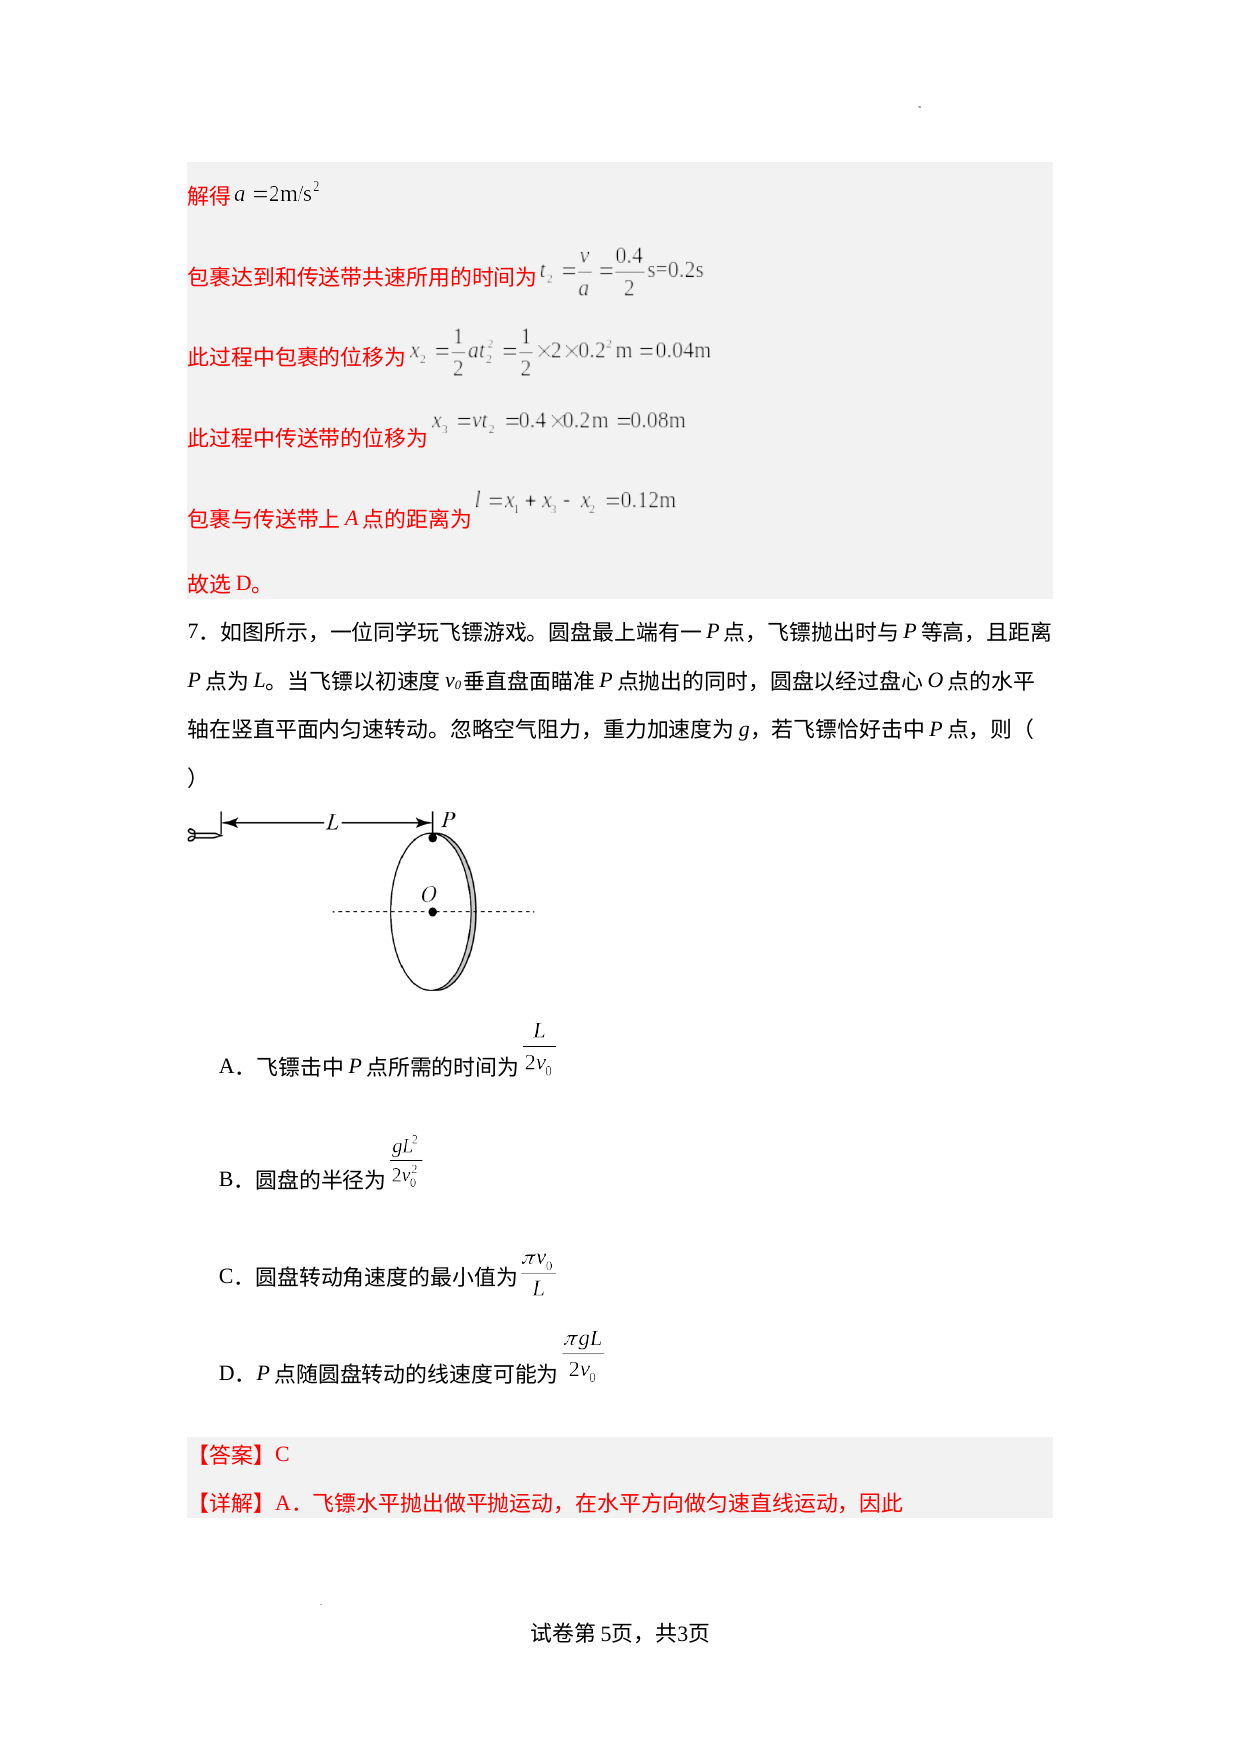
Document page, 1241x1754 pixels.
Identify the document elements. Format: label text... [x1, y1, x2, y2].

text 此过程中包裹的位移为 [187, 324, 1053, 389]
text 【答案】C [187, 1437, 1053, 1470]
text B．圆盘的半径为 [219, 1130, 1053, 1227]
picture [187, 809, 535, 991]
text 7．如图所示，一位同学玩飞镖游戏。圆盘最上端有一P点，飞镖抛出时与P等高，且距离P点为L。当飞镖以初速度v0垂直盘面瞄准P点抛出的同时，圆盘以经过盘心O点的水平轴在竖直平面内匀速转动。忽略空气阻力，重力加速度为g，若飞镖恰好击中P点，则（ ） [187, 614, 1053, 793]
text 【详解】A．飞镖水平抛出做平抛运动，在水平方向做匀速直线运动，因此 [187, 1486, 1053, 1518]
text 故选D。 [187, 566, 1053, 599]
text A．飞镖击中P点所需的时间为 [219, 1017, 1053, 1114]
text 此过程中传送带的位移为 [187, 404, 1053, 469]
text C．圆盘转动角速度的最小值为 [219, 1243, 1053, 1308]
text 包裹与传送带上A点的距离为 [187, 485, 1053, 550]
text 解得 [187, 162, 1053, 227]
text 包裹达到和传送带共速所用的时间为 [187, 243, 1053, 308]
text D．P点随圆盘转动的线速度可能为 [219, 1324, 1053, 1422]
